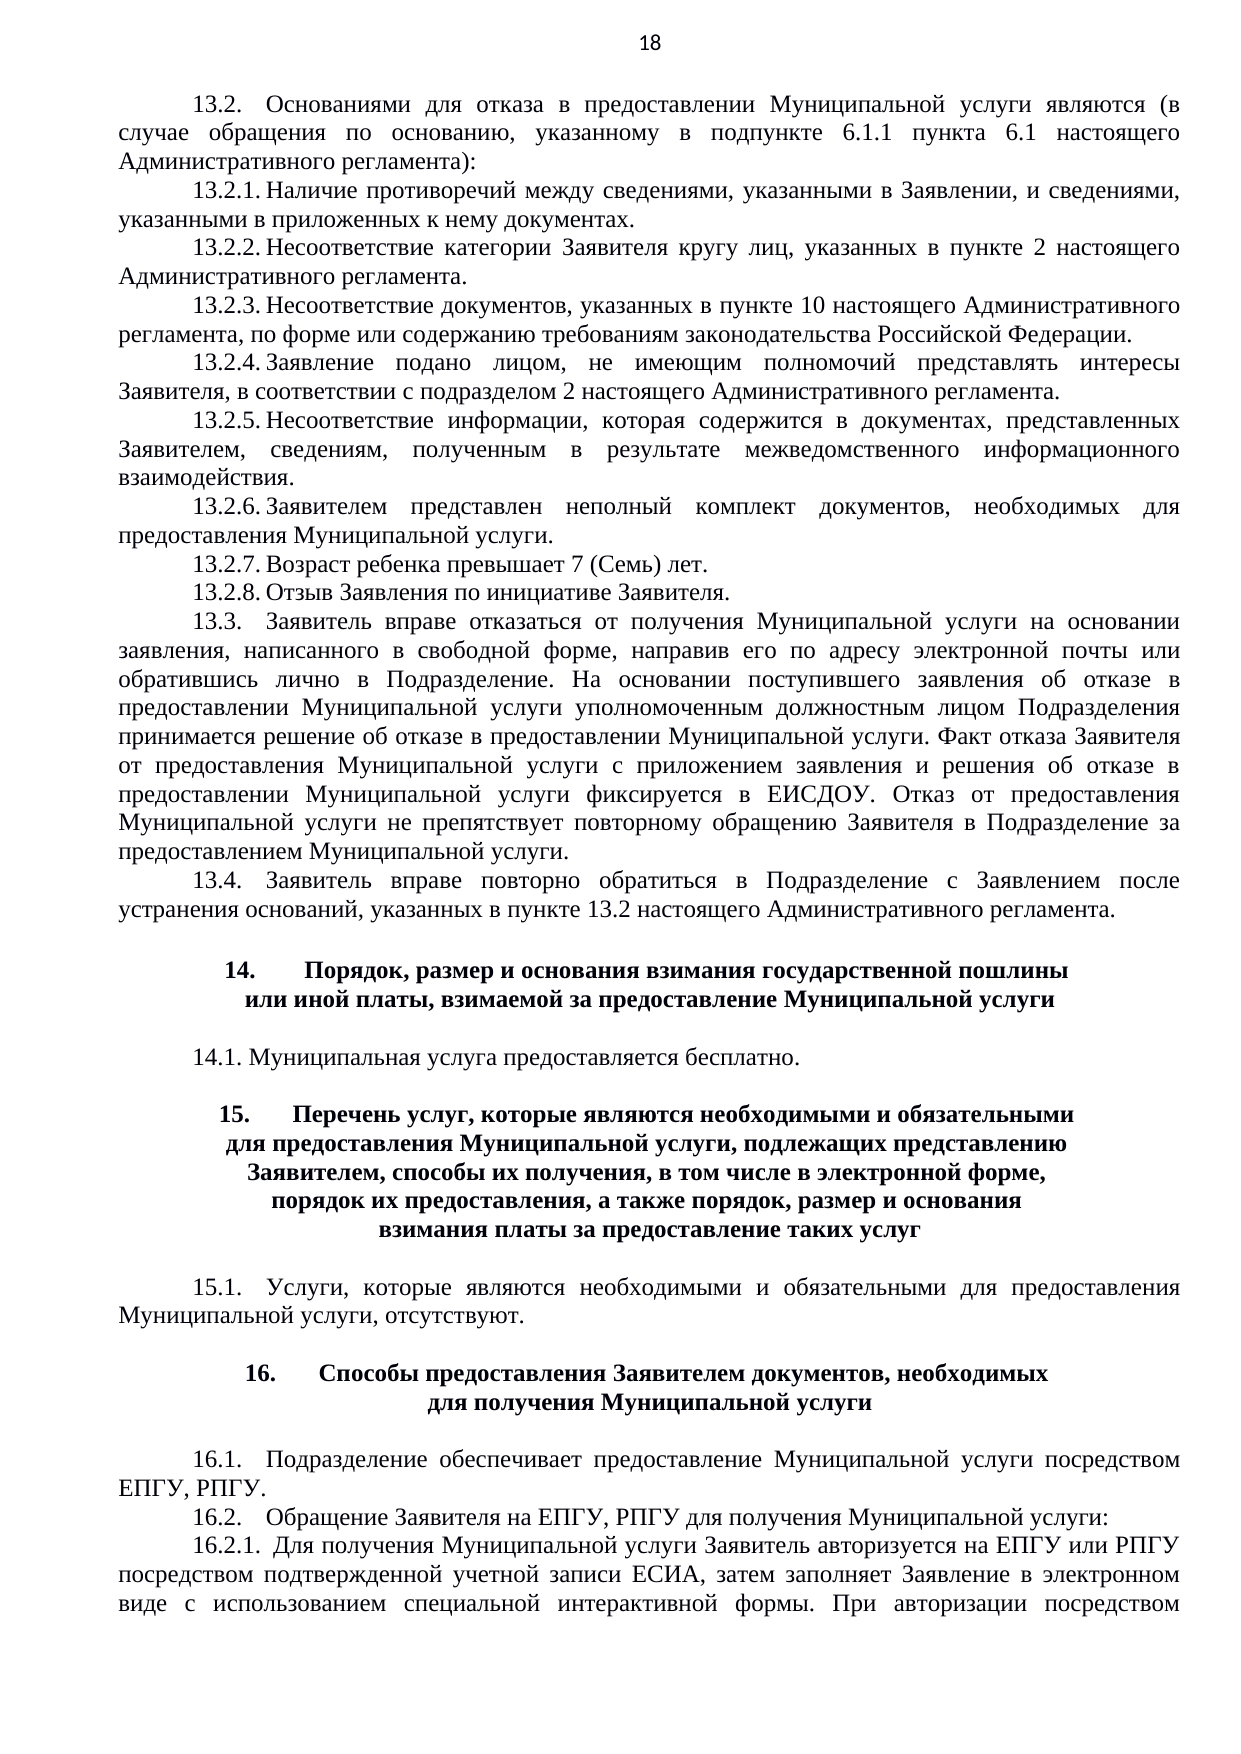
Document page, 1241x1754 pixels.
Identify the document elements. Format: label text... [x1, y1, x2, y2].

list Заявитель вправе повторно обратиться в Подразделение с Заявлением после устранения оснований, указанных в пункте 13.2 настоящего Административного регламента. [118, 865, 1181, 922]
list Несоответствие категории Заявителя кругу лиц, указанных в пункте 2 настоящего Административного регламента. [118, 232, 1181, 290]
list Подразделение обеспечивает предоставление Муниципальной услуги посредством ЕПГУ, РПГУ. [118, 1444, 1181, 1502]
list Обращение Заявителя на ЕПГУ, РПГУ для получения Муниципальной услуги: [118, 1502, 1181, 1530]
text 14.1. Муниципальная услуга предоставляется бесплатно. [118, 1042, 1181, 1070]
list Наличие противоречий между сведениями, указанными в Заявлении, и сведениями, указанными в приложенных к нему документах. [118, 175, 1181, 232]
list Возраст ребенка превышает 7 (Семь) лет. [118, 549, 1181, 577]
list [118, 1530, 1181, 1617]
list Основаниями для отказа в предоставлении Муниципальной услуги являются (в случае обращения по основанию, указанному в подпункте 6.1.1 пункта 6.1 настоящего Административного регламента): [118, 89, 1181, 175]
list Заявление подано лицом, не имеющим полномочий представлять интересы Заявителя, в соответствии с подразделом 2 настоящего Административного регламента. [118, 347, 1181, 405]
list Несоответствие информации, которая содержится в документах, представленных Заявителем, сведениям, полученным в результате межведомственного информационного взаимодействия. [118, 405, 1181, 491]
list Способы предоставления Заявителем документов, необходимых для получения Муниципальной услуги [118, 1358, 1181, 1415]
list Порядок, размер и основания взимания государственной пошлины или иной платы, взимаемой за предоставление Муниципальной услуги [118, 955, 1181, 1013]
list Несоответствие документов, указанных в пункте 10 настоящего Административного регламента, по форме или содержанию требованиям законодательства Российской Федерации. [118, 290, 1181, 347]
list Перечень услуг, которые являются необходимыми и обязательными для предоставления Муниципальной услуги, подлежащих представлению Заявителем, способы их получения, в том числе в электронной форме, порядок их предоставления, а также порядок, размер и основания взимания платы за предоставление таких услуг [118, 1099, 1181, 1243]
list Заявитель вправе отказаться от получения Муниципальной услуги на основании заявления, написанного в свободной форме, направив его по адресу электронной почты или обратившись лично в Подразделение. На основании поступившего заявления об отказе в предоставлении Муниципальной услуги уполномоченным должностным лицом Подразделения принимается решение об отказе в предоставлении Муниципальной услуги. Факт отказа Заявителя от предоставления Муниципальной услуги с приложением заявления и решения об отказе в предоставлении Муниципальной услуги фиксируется в ЕИСДОУ. Отказ от предоставления Муниципальной услуги не препятствует повторному обращению Заявителя в Подразделение за предоставлением Муниципальной услуги. [118, 606, 1181, 865]
list Заявителем представлен неполный комплект документов, необходимых для предоставления Муниципальной услуги. [118, 491, 1181, 549]
list Услуги, которые являются необходимыми и обязательными для предоставления Муниципальной услуги, отсутствуют. [118, 1272, 1181, 1329]
list Отзыв Заявления по инициативе Заявителя. [118, 577, 1181, 606]
